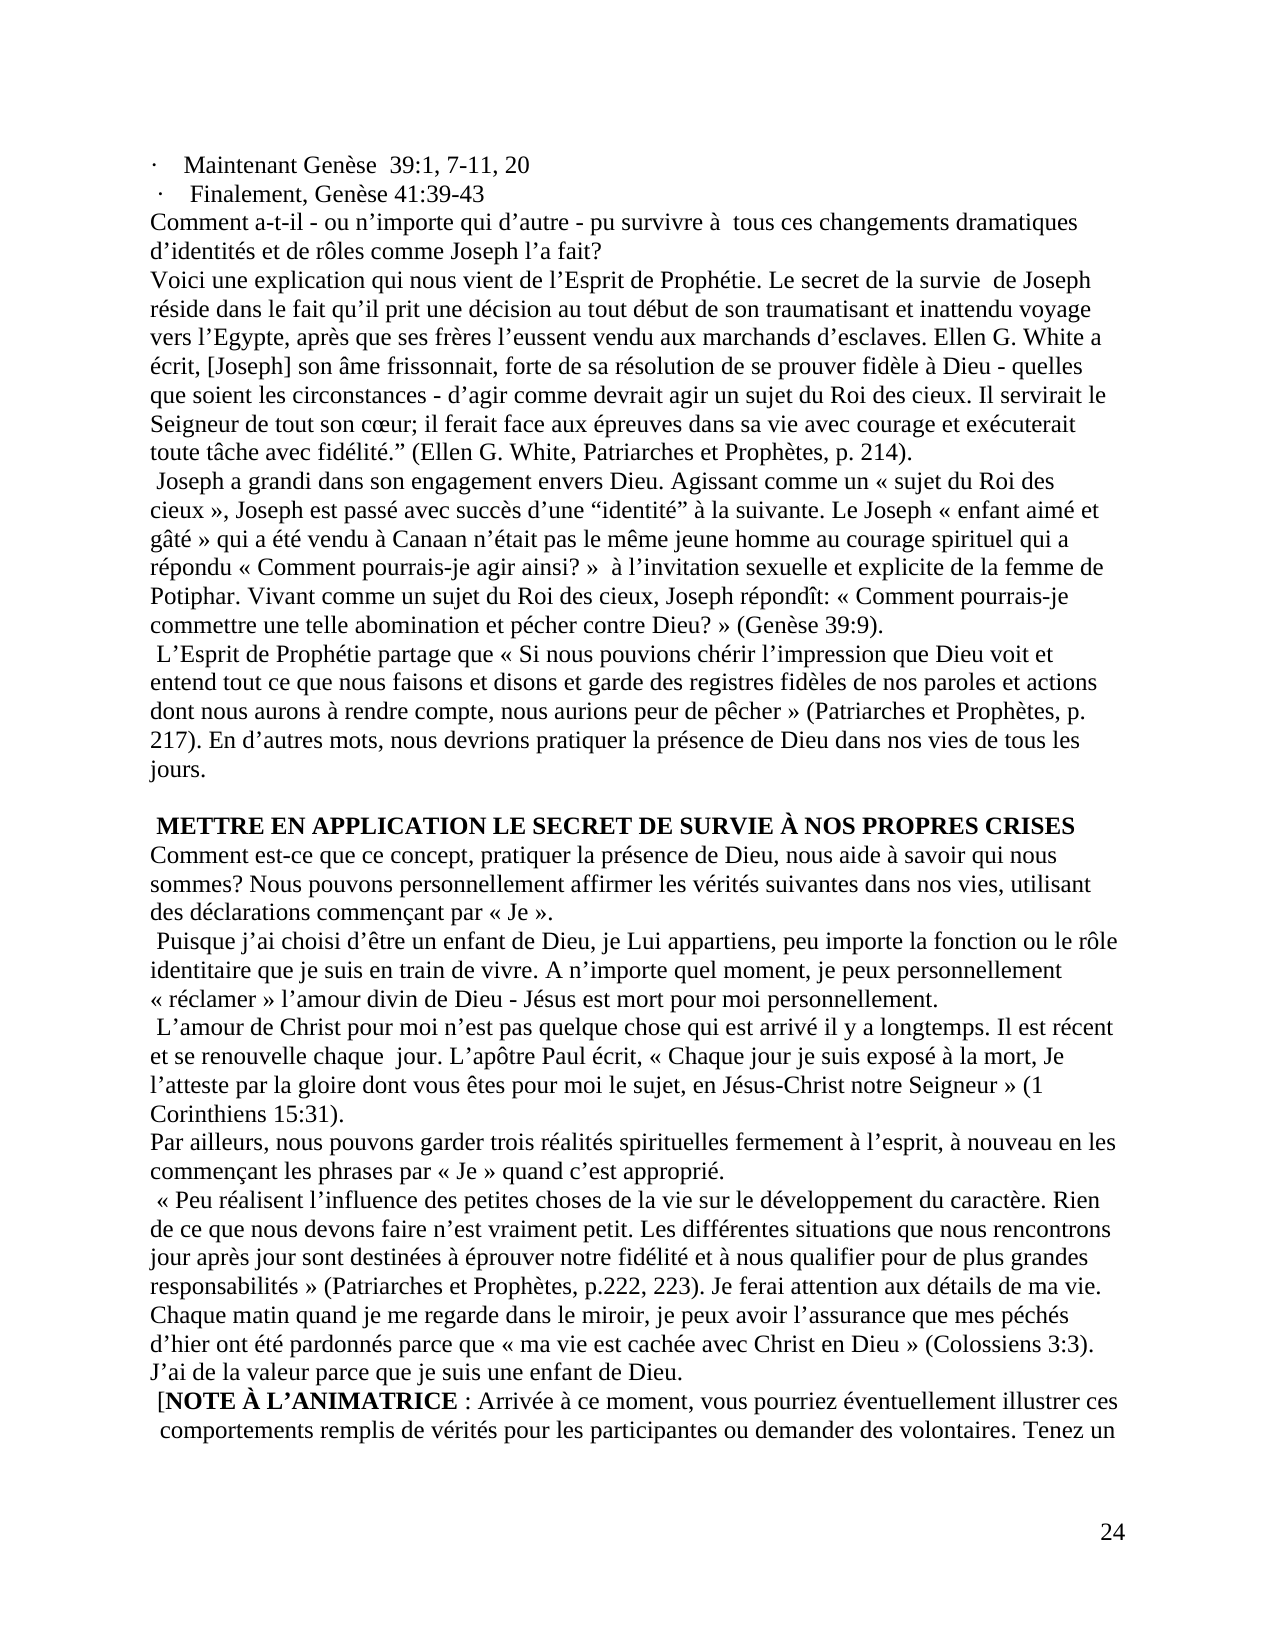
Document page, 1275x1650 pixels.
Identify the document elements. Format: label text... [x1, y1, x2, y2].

text L’amour de Christ pour moi n’est pas quelque chose qui est arrivé il y a longtemps. Il est récent et se renouvelle chaque jour. L’apôtre Paul écrit, « Chaque jour je suis exposé à la mort, Je l’atteste par la gloire dont vous êtes pour moi le sujet, en Jésus-Christ notre Seigneur » (1 Corinthiens 15:31). [150, 1012, 1125, 1127]
text Comment est-ce que ce concept, pratiquer la présence de Dieu, nous aide à savoir qui nous sommes? Nous pouvons personnellement affirmer les vérités suivantes dans nos vies, utilisant des déclarations commençant par « Je ». [150, 840, 1125, 926]
text L’Esprit de Prophétie partage que « Si nous pouvions chérir l’impression que Dieu voit et entend tout ce que nous faisons et disons et garde des registres fidèles de nos paroles et actions dont nous aurons à rendre compte, nous aurions peur de pêcher » (Patriarches et Prophètes, p. 217). En d’autres mots, nous devrions pratiquer la présence de Dieu dans nos vies de tous les jours. [150, 639, 1125, 782]
text Puisque j’ai choisi d’être un enfant de Dieu, je Lui appartiens, peu importe la fonction ou le rôle identitaire que je suis en train de vivre. A n’importe quel moment, je peux personnellement « réclamer » l’amour divin de Dieu - Jésus est mort pour moi personnellement. [150, 926, 1125, 1012]
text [150, 1386, 1125, 1444]
text · Finalement, Genèse 41:39-43 [150, 179, 1125, 207]
text Joseph a grandi dans son engagement envers Dieu. Agissant comme un « sujet du Roi des cieux », Joseph est passé avec succès d’une “identité” à la suivante. Le Joseph « enfant aimé et gâté » qui a été vendu à Canaan n’était pas le même jeune homme au courage spirituel qui a répondu « Comment pourrais-je agir ainsi? » à l’invitation sexuelle et explicite de la femme de Potiphar. Vivant comme un sujet du Roi des cieux, Joseph répondît: « Comment pourrais-je commettre une telle abomination et pécher contre Dieu? » (Genèse 39:9). [150, 466, 1125, 639]
text « Peu réalisent l’influence des petites choses de la vie sur le développement du caractère. Rien de ce que nous devons faire n’est vraiment petit. Les différentes situations que nous rencontrons jour après jour sont destinées à éprouver notre fidélité et à nous qualifier pour de plus grandes responsabilités » (Patriarches et Prophètes, p.222, 223). Je ferai attention aux détails de ma vie. Chaque matin quand je me regarde dans le miroir, je peux avoir l’assurance que mes péchés d’hier ont été pardonnés parce que « ma vie est cachée avec Christ en Dieu » (Colossiens 3:3). [150, 1185, 1125, 1357]
text Par ailleurs, nous pouvons garder trois réalités spirituelles fermement à l’esprit, à nouveau en les commençant les phrases par « Je » quand c’est approprié. [150, 1127, 1125, 1185]
text · Maintenant Genèse 39:1, 7-11, 20 [150, 150, 1125, 179]
text METTRE EN APPLICATION LE SECRET DE SURVIE À NOS PROPRES CRISES [150, 811, 1125, 840]
text Comment a-t-il - ou n’importe qui d’autre - pu survivre à tous ces changements dramatiques d’identités et de rôles comme Joseph l’a fait? [150, 207, 1125, 265]
text Voici une explication qui nous vient de l’Esprit de Prophétie. Le secret de la survie de Joseph réside dans le fait qu’il prit une décision au tout début de son traumatisant et inattendu voyage vers l’Egypte, après que ses frères l’eussent vendu aux marchands d’esclaves. Ellen G. White a écrit, [Joseph] son âme frissonnait, forte de sa résolution de se prouver fidèle à Dieu - quelles que soient les circonstances - d’agir comme devrait agir un sujet du Roi des cieux. Il servirait le Seigneur de tout son cœur; il ferait face aux épreuves dans sa vie avec courage et exécuterait toute tâche avec fidélité.” (Ellen G. White, Patriarches et Prophètes, p. 214). [150, 265, 1125, 466]
text J’ai de la valeur parce que je suis une enfant de Dieu. [150, 1357, 1125, 1386]
